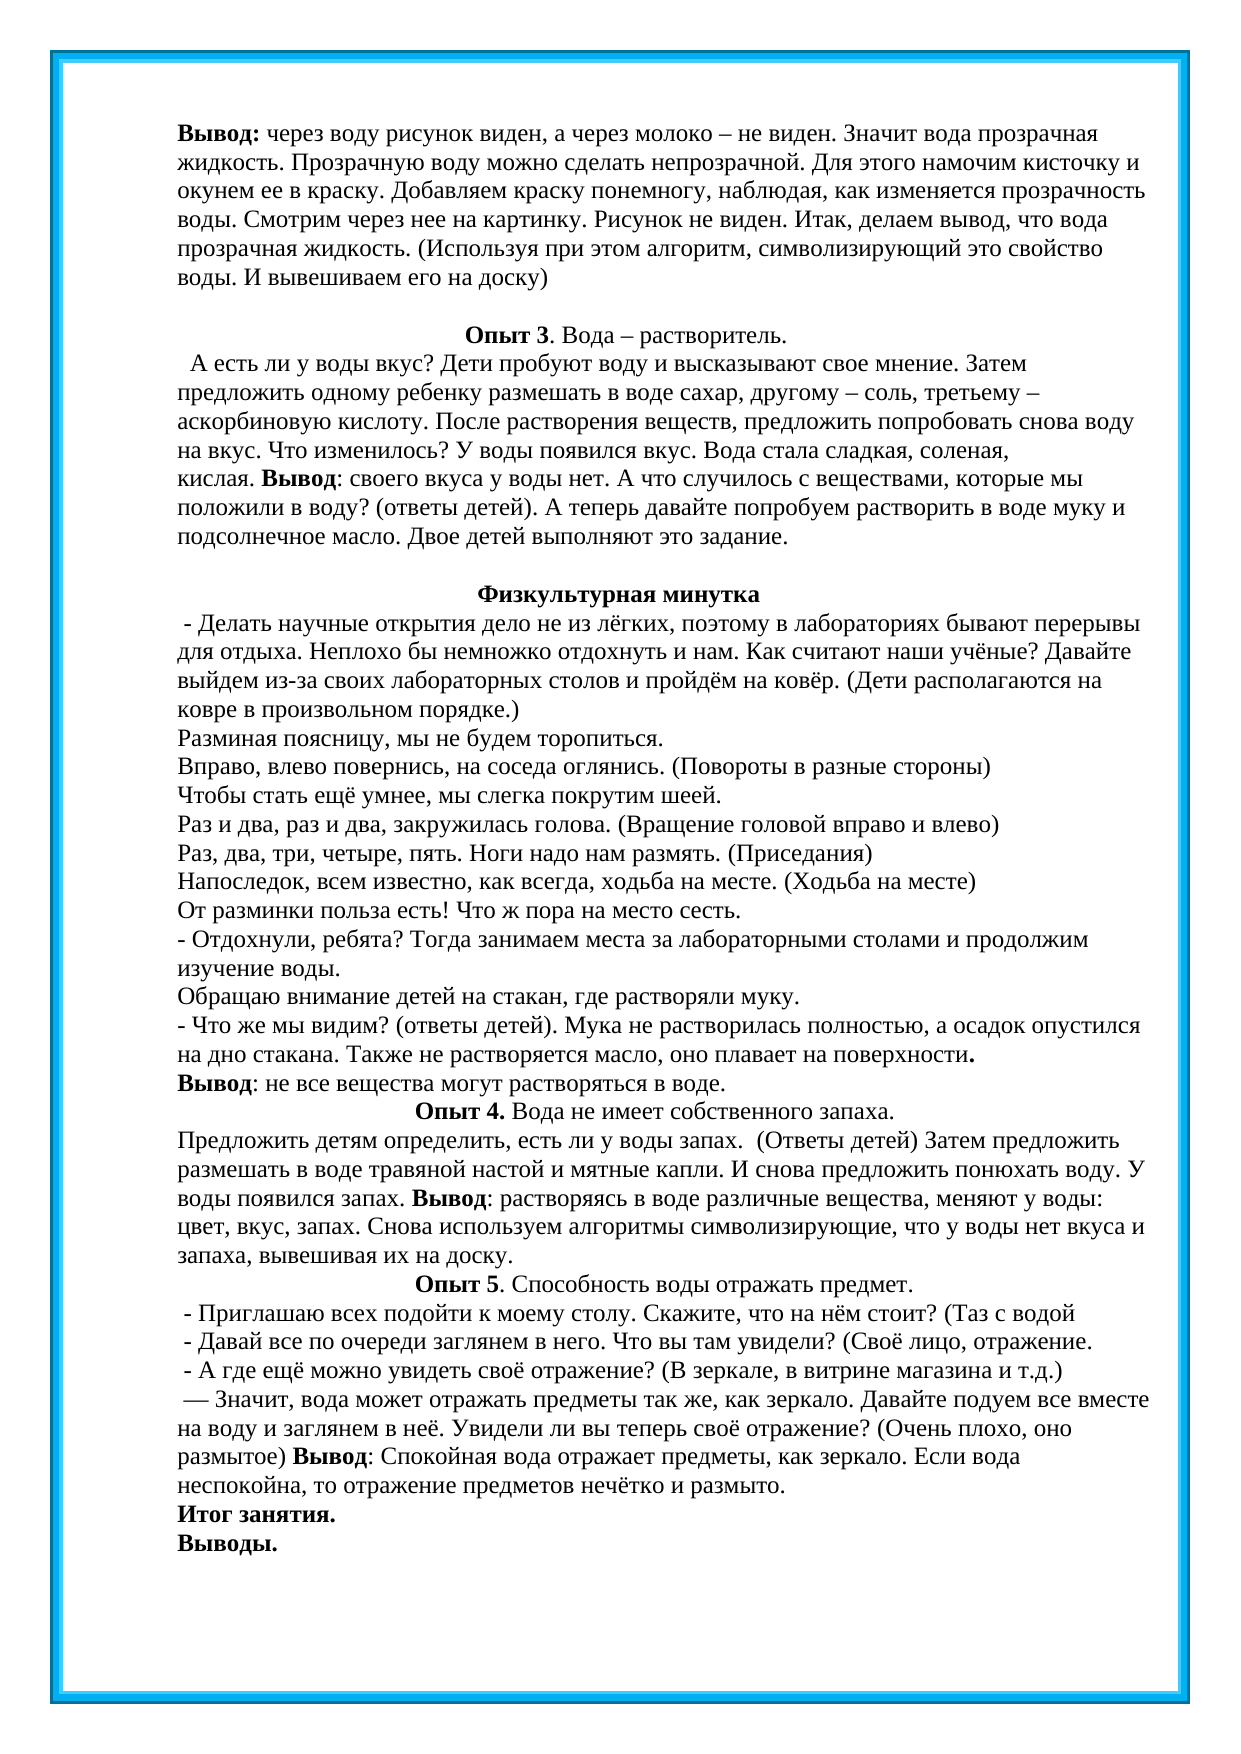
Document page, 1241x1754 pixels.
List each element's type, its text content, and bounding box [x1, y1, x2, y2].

text Опыт 4. Вода не имеет собственного запаха. [177, 1096, 1152, 1125]
text - Что же мы видим? (ответы детей). Мука не растворилась полностью, а осадок опустился на дно стакана. Также не растворяется масло, оно плавает на поверхности. [177, 1010, 1152, 1068]
text - Делать научные открытия дело не из лёгких, поэтому в лабораториях бывают перерывы для отдыха. Неплохо бы немножко отдохнуть и нам. Как считают наши учёные? Давайте выйдем из-за своих лабораторных столов и пройдём на ковёр. (Дети располагаются на ковре в произвольном порядке.) [177, 608, 1152, 723]
text — Значит, вода может отражать предметы так же, как зеркало. Давайте подуем все вместе на воду и заглянем в неё. Увидели ли вы теперь своё отражение? (Очень плохо, оно размытое) Вывод: Спокойная вода отражает предметы, как зеркало. Если вода неспокойна, то отражение предметов нечётко и размыто. [177, 1384, 1152, 1499]
text Вывод: не все вещества могут растворяться в воде. [177, 1068, 1152, 1096]
text А есть ли у воды вкус? Дети пробуют воду и высказывают свое мнение. Затем предложить одному ребенку размешать в воде сахар, другому – соль, третьему – аскорбиновую кислоту. После растворения веществ, предложить попробовать снова воду на вкус. Что изменилось? У воды появился вкус. Вода стала сладкая, соленая, кислая. Вывод: своего вкуса у воды нет. А что случилось с веществами, которые мы положили в воду? (ответы детей). А теперь давайте попробуем растворить в воде муку и подсолнечное масло. Двое детей выполняют это задание. [177, 348, 1152, 550]
text - Отдохнули, ребята? Тогда занимаем места за лабораторными столами и продолжим изучение воды. [177, 924, 1152, 981]
text Опыт 5. Способность воды отражать предмет. [177, 1269, 1152, 1298]
text - А где ещё можно увидеть своё отражение? (В зеркале, в витрине магазина и т.д.) [177, 1355, 1152, 1384]
text Обращаю внимание детей на стакан, где растворяли муку. [177, 981, 1152, 1010]
text Итог занятия. [177, 1499, 1152, 1528]
text - Приглашаю всех подойти к моему столу. Скажите, что на нём стоит? (Таз с водой [177, 1298, 1152, 1326]
text Опыт 3. Вода – растворитель. [177, 320, 1152, 348]
text Вывод: через воду рисунок виден, а через молоко – не виден. Значит вода прозрачная жидкость. Прозрачную воду можно сделать непрозрачной. Для этого намочим кисточку и окунем ее в краску. Добавляем краску понемногу, наблюдая, как изменяется прозрачность воды. Смотрим через нее на картинку. Рисунок не виден. Итак, делаем вывод, что вода прозрачная жидкость. (Используя при этом алгоритм, символизирующий это свойство воды. И вывешиваем его на доску) [177, 118, 1152, 291]
text Физкультурная минутка [177, 579, 1152, 608]
text - Давай все по очереди заглянем в него. Что вы там увидели? (Своё лицо, отражение. [177, 1326, 1152, 1355]
text Предложить детям определить, есть ли у воды запах. (Ответы детей) Затем предложить размешать в воде травяной настой и мятные капли. И снова предложить понюхать воду. У воды появился запах. Вывод: растворяясь в воде различные вещества, меняют у воды: цвет, вкус, запах. Снова используем алгоритмы символизирующие, что у воды нет вкуса и запаха, вывешивая их на доску. [177, 1125, 1152, 1269]
text Разминая поясницу, мы не будем торопиться. Вправо, влево повернись, на соседа оглянись. (Повороты в разные стороны) Чтобы стать ещё умнее, мы слегка покрутим шеей. Раз и два, раз и два, закружилась голова. (Вращение головой вправо и влево) Раз, два, три, четыре, пять. Ноги надо нам размять. (Приседания) Напоследок, всем известно, как всегда, ходьба на месте. (Ходьба на месте) От разминки польза есть! Что ж пора на место сесть. [177, 723, 1152, 924]
text Выводы. [177, 1528, 1152, 1556]
